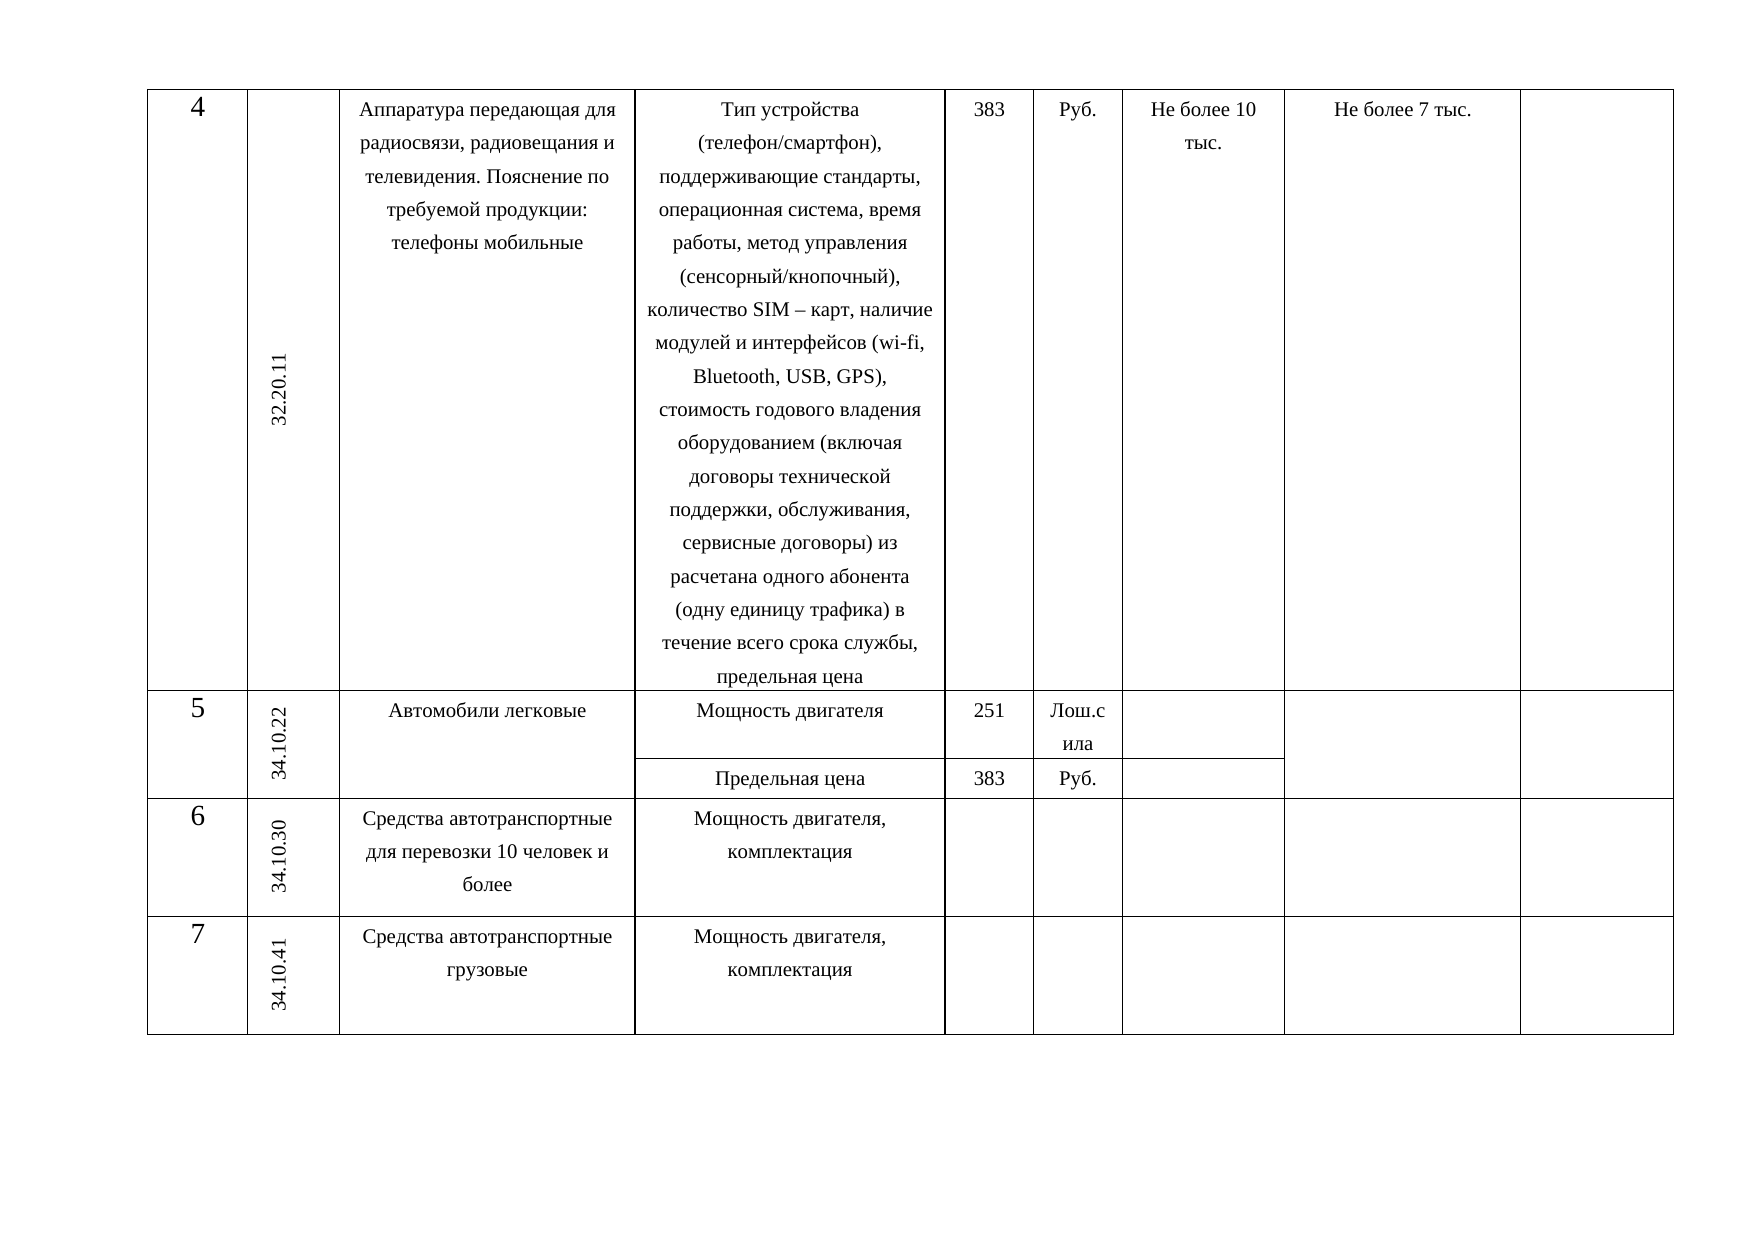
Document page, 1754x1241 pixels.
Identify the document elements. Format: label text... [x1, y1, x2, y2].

table_cell [946, 799, 1033, 916]
table_cell 34.10.41 [248, 917, 339, 1034]
table_cell 251 [946, 691, 1033, 757]
table_cell 383 [946, 90, 1033, 690]
table_cell [1123, 799, 1284, 916]
table_cell Не более 10 тыс. [1123, 90, 1284, 690]
table_cell 34.10.22 [248, 691, 339, 797]
table_cell Автомобили легковые [340, 691, 634, 797]
table_cell Руб. [1034, 759, 1122, 797]
table_cell Мощность двигателя [636, 691, 944, 757]
table_cell 6 [148, 799, 247, 916]
table_cell Аппаратура передающая для радиосвязи, радиовещания и телевидения. Пояснение по требуемой продукции: телефоны мобильные [340, 90, 634, 690]
table_cell Лош.сила [1034, 691, 1122, 757]
table_cell [1034, 799, 1122, 916]
table_cell [1123, 759, 1284, 797]
table_cell Средства автотранспортные грузовые [340, 917, 634, 1034]
table_cell 5 [148, 691, 247, 797]
table_cell Тип устройства (телефон/смартфон), поддерживающие стандарты, операционная система, время работы, метод управления (сенсорный/кнопочный), количество SIM – карт, наличие модулей и интерфейсов (wi-fi, Bluetooth, USB, GPS), стоимость годового владения оборудованием (включая договоры технической поддержки, обслуживания, сервисные договоры) из расчетана одного абонента (одну единицу трафика) в течение всего срока службы, предельная цена [636, 90, 944, 690]
table_cell 34.10.30 [248, 799, 339, 916]
table_cell Мощность двигателя, комплектация [636, 917, 944, 1034]
table_cell [1521, 90, 1673, 690]
table_cell Предельная цена [636, 759, 944, 797]
table_cell [1123, 917, 1284, 1034]
table_cell [1285, 691, 1520, 797]
table_cell 4 [148, 90, 247, 690]
table_cell 383 [946, 759, 1033, 797]
table_cell Руб. [1034, 90, 1122, 690]
table_cell Не более 7 тыс. [1285, 90, 1520, 690]
table_cell [1285, 799, 1520, 916]
table_cell [1521, 691, 1673, 797]
table_cell 32.20.11 [248, 90, 339, 690]
table_cell [1285, 917, 1520, 1034]
table_cell 7 [148, 917, 247, 1034]
table_cell [1521, 917, 1673, 1034]
table_cell [946, 917, 1033, 1034]
table_cell Средства автотранспортные для перевозки 10 человек и более [340, 799, 634, 916]
table_cell [1123, 691, 1284, 757]
table_cell [1521, 799, 1673, 916]
table_cell Мощность двигателя, комплектация [636, 799, 944, 916]
table_cell [1034, 917, 1122, 1034]
